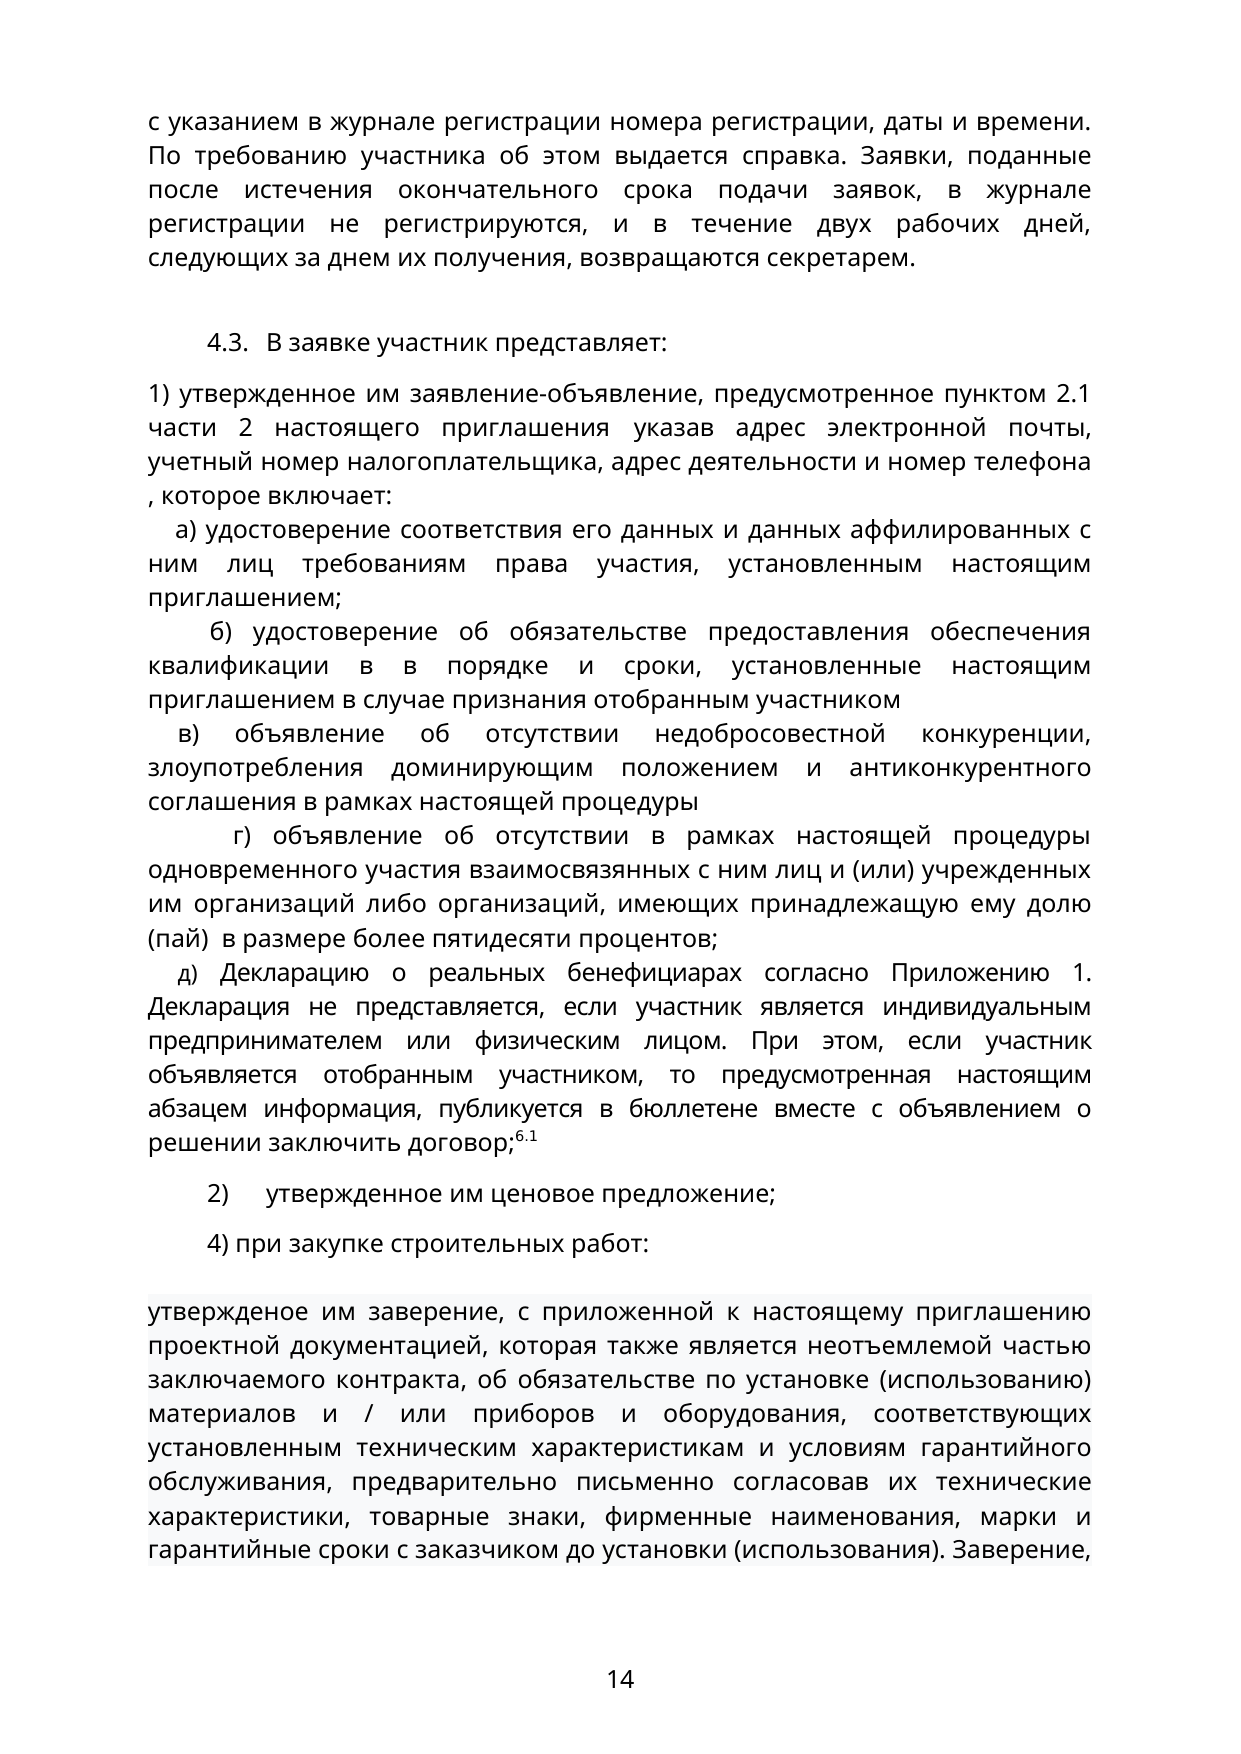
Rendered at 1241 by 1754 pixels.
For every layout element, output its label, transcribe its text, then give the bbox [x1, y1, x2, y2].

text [148, 1294, 1092, 1566]
text г) объявление об отсутствии в рамках настоящей процедуры одновременного участия взаимосвязянных с ним лиц и (или) учрежденных им организаций либо организаций, имеющих принадлежащую ему долю (пай) в размере более пятидесяти процентов; [148, 818, 1092, 954]
text 4) при закупке строительных работ: [148, 1226, 1092, 1260]
text а) удостоверение соответствия его данных и данных аффилированных с ним лиц требованиям права участия, установленным настоящим приглашением; [148, 511, 1092, 614]
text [148, 103, 1092, 274]
text 4.3. В заявке участник представляет: [148, 324, 1092, 358]
text б) удостоверение об обязательстве предоставления обеспечения квалификации в в порядке и сроки, установленные настоящим приглашением в случае признания отобранным участником [148, 614, 1092, 716]
text в) объявление об отсутствии недобросовестной конкуренции, злоупотребления доминирующим положением и антиконкурентного соглашения в рамках настоящей процедуры [148, 716, 1092, 818]
text д) Декларацию о реальных бенефициарах согласно Приложению 1. Декларация не представляется, если участник является индивидуальным предпринимателем или физическим лицом. При этом, если участник объявляется отобранным участником, то предусмотренная настоящим абзацем информация, публикуется в бюллетене вместе с объявлением о решении заключить договор;6.1 [148, 954, 1092, 1159]
text 2) утвержденное им ценовое предложение; [148, 1175, 1092, 1209]
text 1) утвержденное им заявление-объявление, предусмотренное пунктом 2.1 части 2 настоящего приглашения указав адрес электронной почты, учетный номер налогоплательщика, адрес деятельности и номер телефона , которое включает: [148, 375, 1092, 511]
